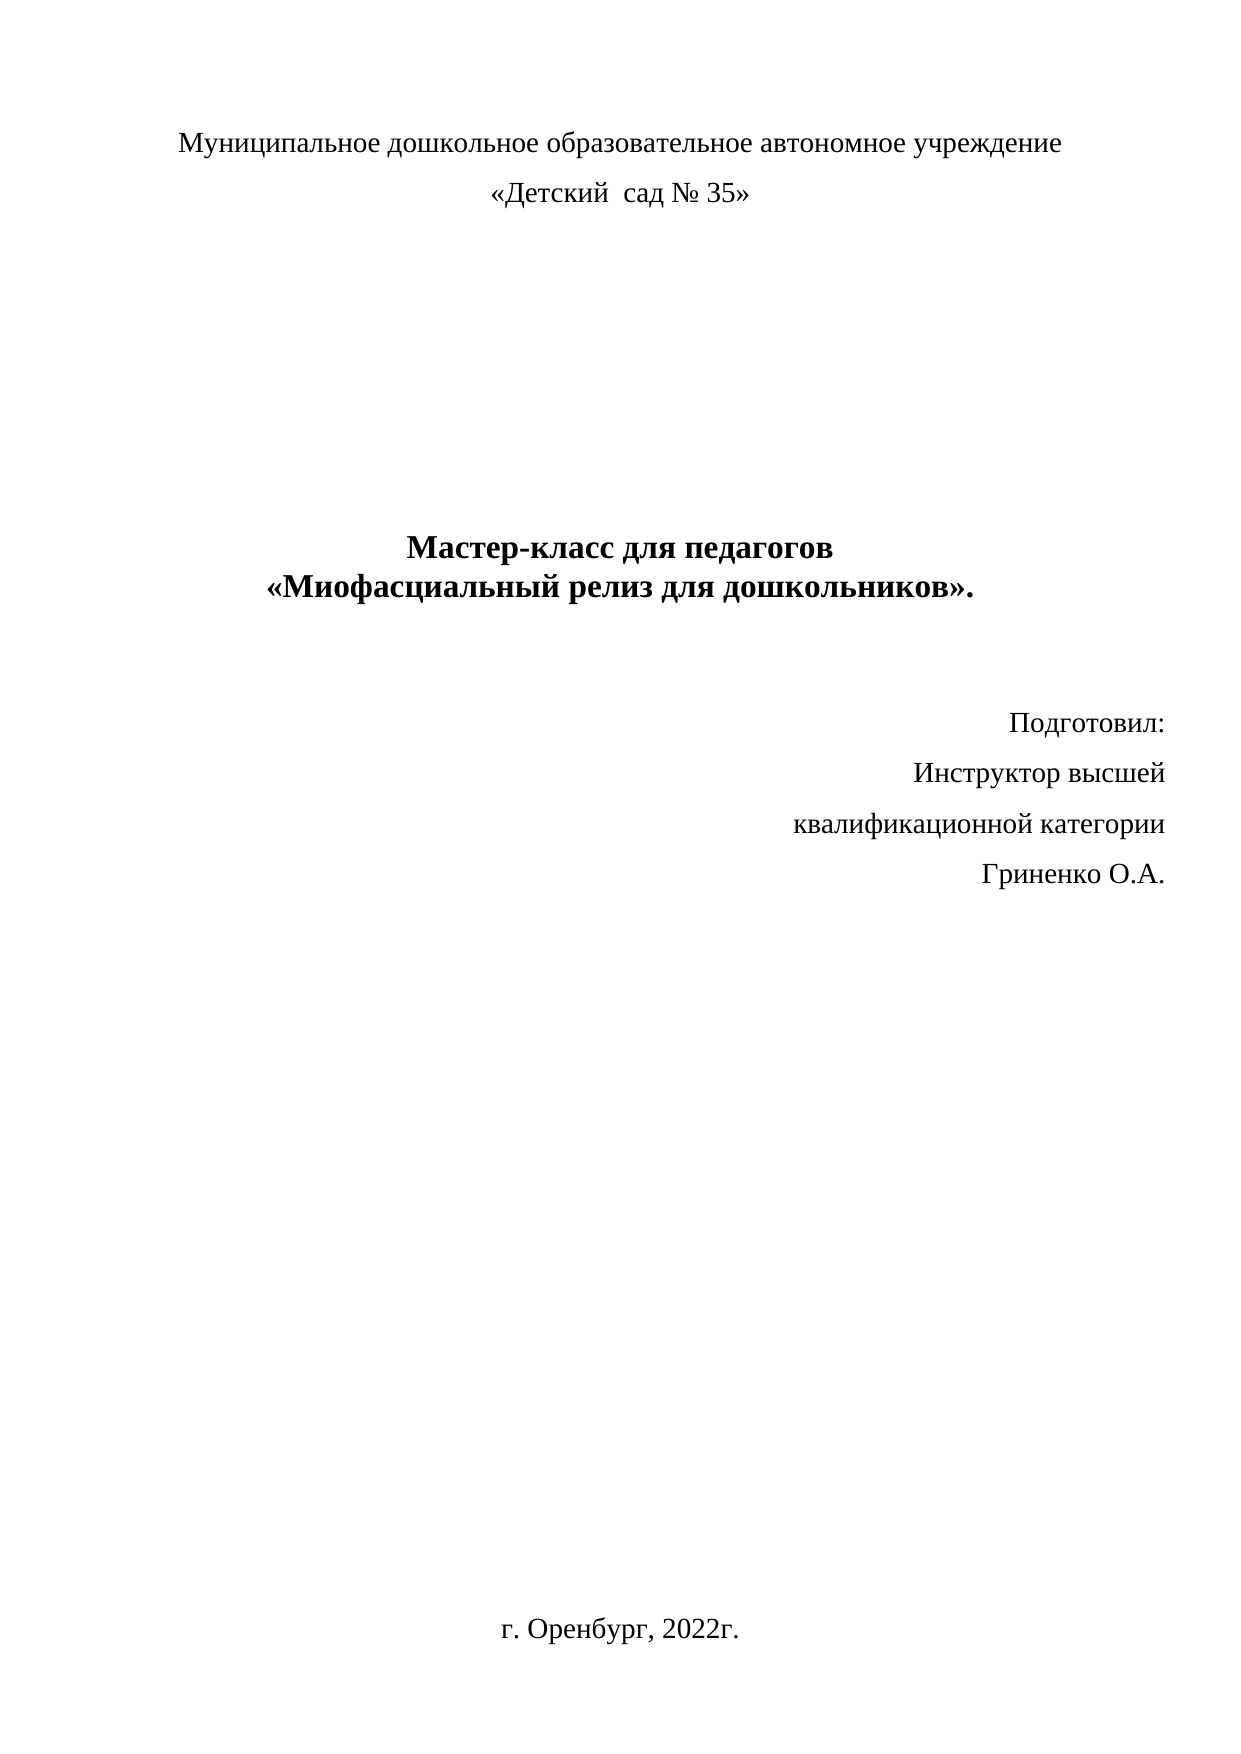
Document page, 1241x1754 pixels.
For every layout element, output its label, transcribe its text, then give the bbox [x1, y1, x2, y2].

text Муниципальное дошкольное образовательное автономное учреждение [75, 125, 1165, 159]
text г. Оренбург, 2022г. [75, 1611, 1165, 1644]
text «Миофасциальный релиз для дошкольников». [75, 566, 1165, 604]
text «Детский сад № 35» [75, 176, 1165, 209]
text Инструктор высшей [75, 755, 1165, 789]
text Мастер-класс для педагогов [75, 528, 1165, 566]
text Подготовил: [75, 705, 1165, 739]
text Гриненко О.А. [75, 856, 1165, 889]
text квалификационной категории [75, 806, 1165, 839]
